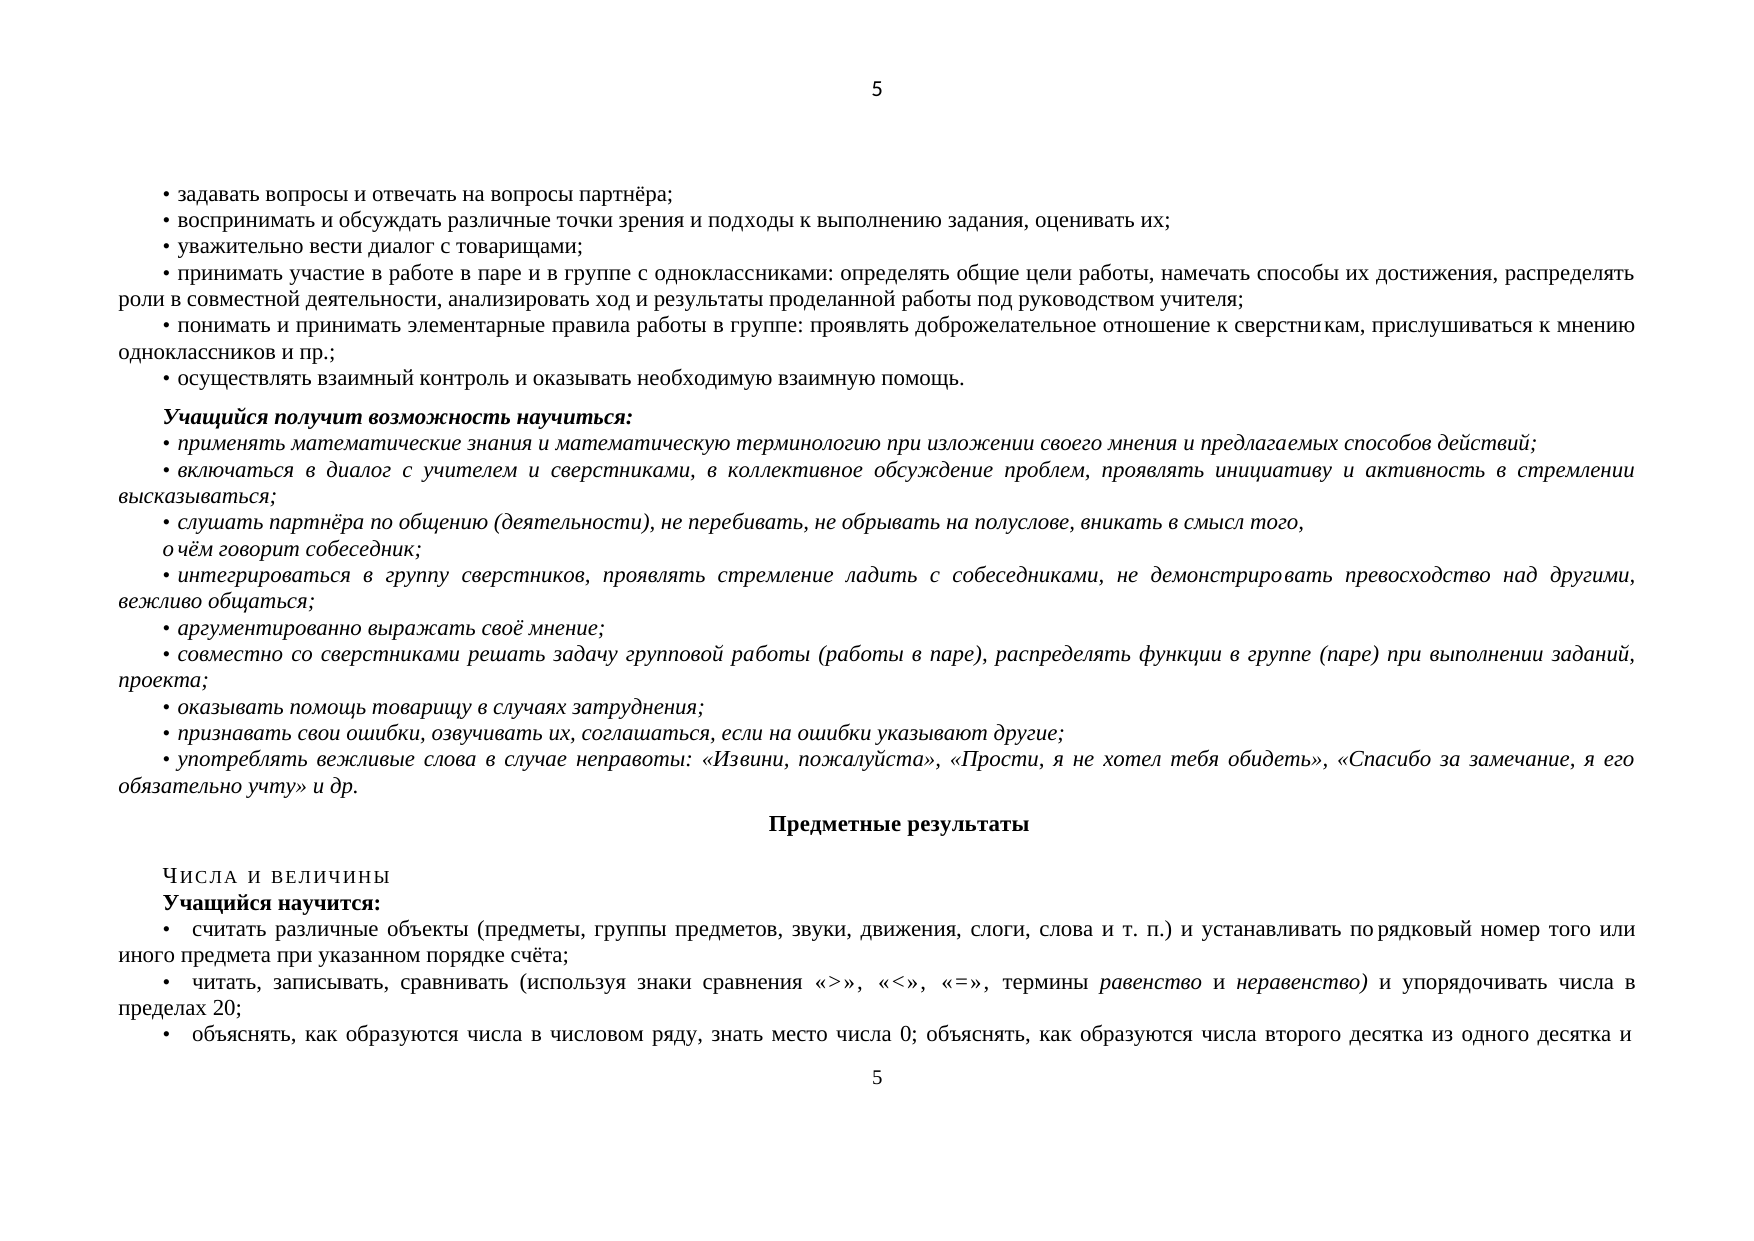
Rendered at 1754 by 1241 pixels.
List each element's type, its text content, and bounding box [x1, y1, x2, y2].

list употреблять вежливые слова в случае неправоты: «Извини, пожалуйста», «Прости, я не хотел тебя обидеть», «Спасибо за замечание, я его обязательно учту» и др. [118, 746, 1636, 798]
text Учащийся научится: [118, 889, 1636, 915]
list оказывать помощь товарищу в случаях затруднения; [118, 693, 1636, 719]
list уважительно вести диалог с товарищами; [118, 232, 1636, 259]
text Учащийся получит возможность научиться: [118, 403, 1636, 429]
text о чём говорит собеседник; [118, 535, 1636, 561]
list совместно со сверстниками решать задачу групповой работы (работы в паре), распределять функции в группе (паре) при выполнении заданий, проекта; [118, 640, 1636, 693]
list осуществлять взаимный контроль и оказывать необходимую взаимную помощь. [118, 364, 1636, 390]
list принимать участие в работе в паре и в группе с одноклассниками: определять общие цели работы, намечать способы их достижения, распределять роли в совместной деятельности, анализировать ход и результаты проделанной работы под руководством учителя; [118, 259, 1636, 311]
list читать, записывать, сравнивать (используя знаки сравнения «>», «<», «=», термины равенство и неравенство) и упорядочивать числа в пределах 20; [118, 968, 1636, 1021]
list признавать свои ошибки, озвучивать их, соглашаться, если на ошибки указывают другие; [118, 719, 1636, 746]
list воспринимать и обсуждать различные точки зрения и подходы к выполнению задания, оценивать их; [118, 206, 1636, 232]
list задавать вопросы и отвечать на вопросы партнёра; [118, 179, 1636, 206]
list интегрироваться в группу сверстников, проявлять стремление ладить с собеседниками, не демонстрировать превосходство над другими, вежливо общаться; [118, 561, 1636, 614]
list считать различные объекты (предметы, группы предметов, звуки, движения, слоги, слова и т. п.) и устанавливать порядковый номер того или иного предмета при указанном порядке счёта; [118, 915, 1636, 968]
list применять математические знания и математическую терминологию при изложении своего мнения и предлагаемых способов действий; [118, 429, 1636, 456]
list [118, 1021, 1636, 1047]
list аргументированно выражать своё мнение; [118, 614, 1636, 640]
text Числа и величины [118, 862, 1636, 889]
list включаться в диалог с учителем и сверстниками, в коллективное обсуждение проблем, проявлять инициативу и активность в стремлении высказываться; [118, 456, 1636, 508]
list понимать и принимать элементарные правила работы в группе: проявлять доброжелательное отношение к сверстникам, прислушиваться к мнению одноклассников и пр.; [118, 311, 1636, 364]
list слушать партнёра по общению (деятельности), не перебивать, не обрывать на полуслове, вникать в смысл того, [118, 508, 1636, 535]
text Предметные результаты [118, 810, 1636, 836]
